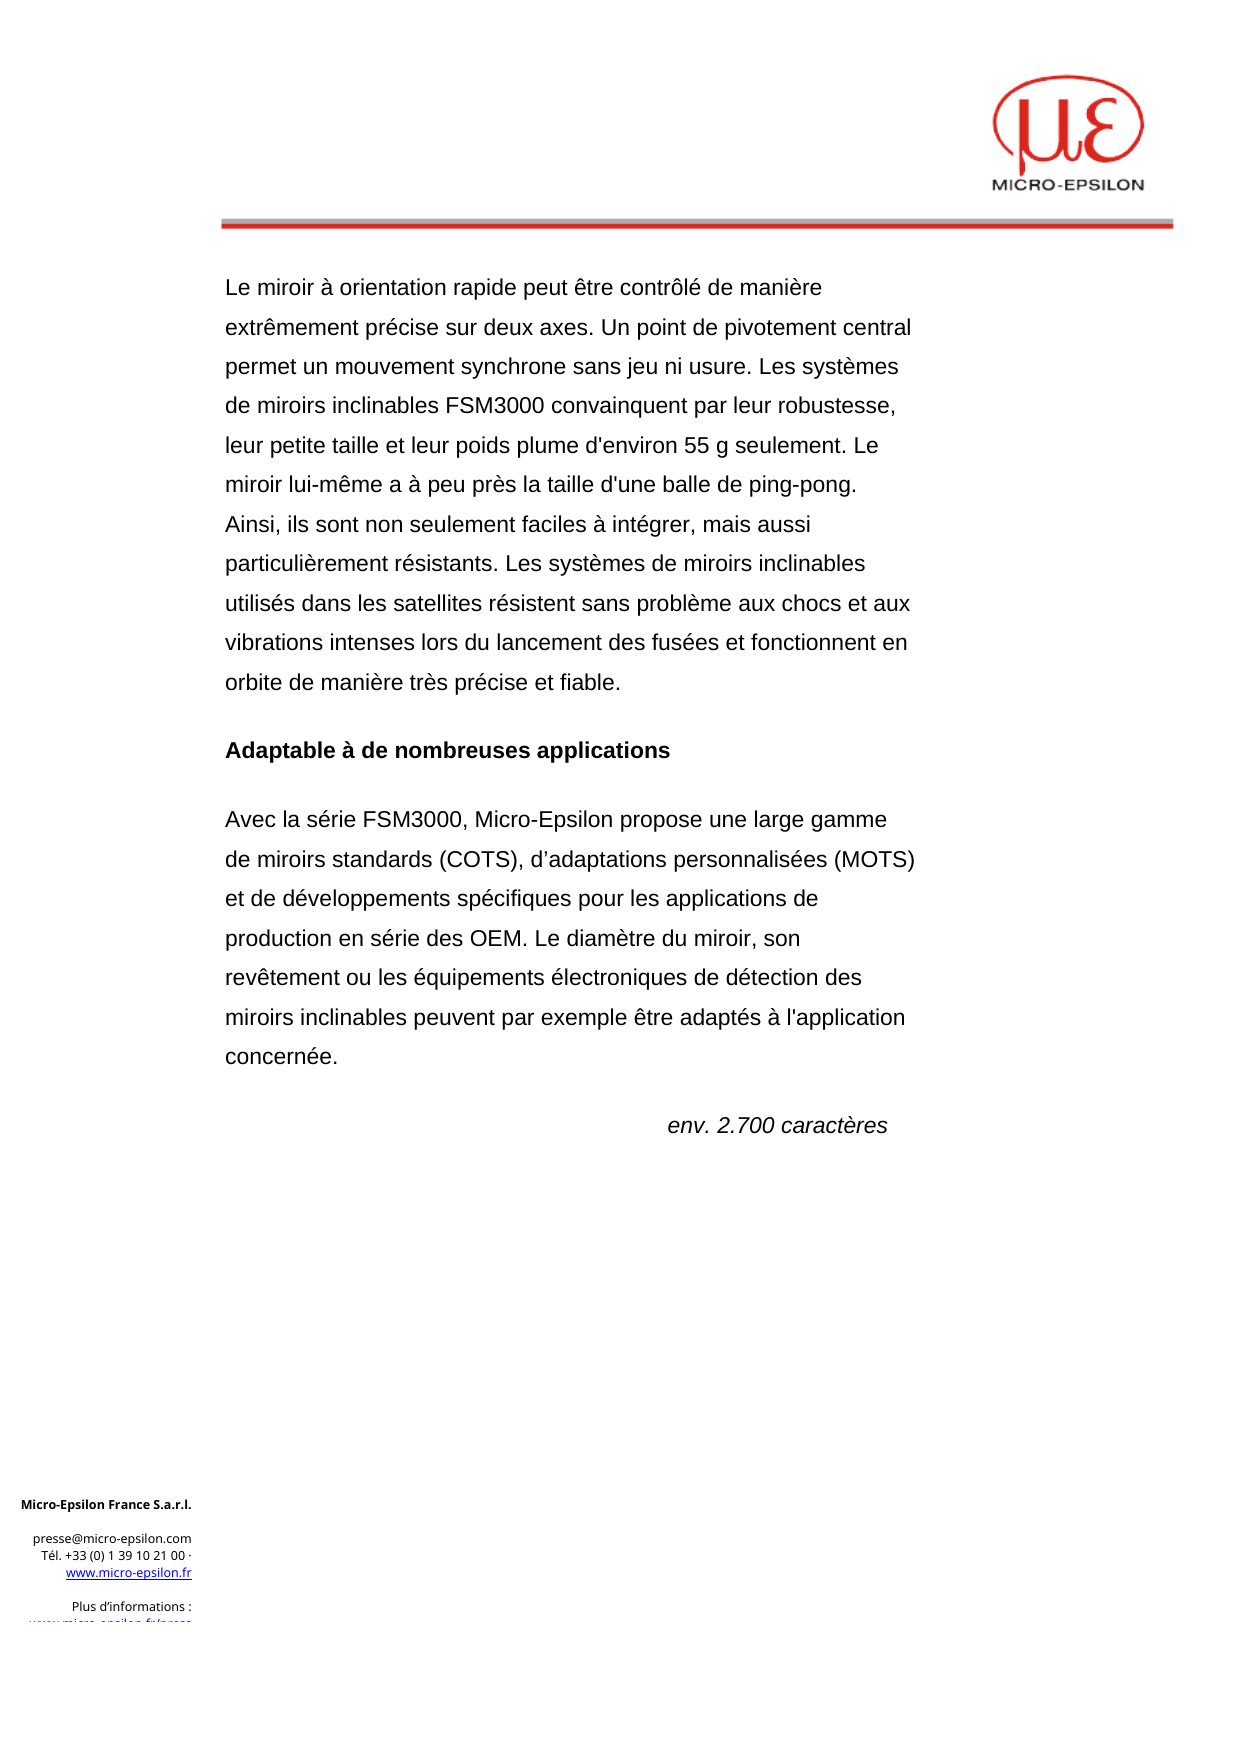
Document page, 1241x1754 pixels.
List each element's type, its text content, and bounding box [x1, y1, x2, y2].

text Le miroir à orientation rapide peut être contrôlé de manière extrêmement précise sur deux axes. Un point de pivotement central permet un mouvement synchrone sans jeu ni usure. Les systèmes de miroirs inclinables FSM3000 convainquent par leur robustesse, leur petite taille et leur poids plume d'environ 55 g seulement. Le miroir lui-même a à peu près la taille d'une balle de ping-pong. Ainsi, ils sont non seulement faciles à intégrer, mais aussi particulièrement résistants. Les systèmes de miroirs inclinables utilisés dans les satellites résistent sans problème aux chocs et aux vibrations intenses lors du lancement des fusées et fonctionnent en orbite de manière très précise et fiable. [225, 274, 919, 695]
text Avec la série FSM3000, Micro-Epsilon propose une large gamme de miroirs standards (COTS), d’adaptations personnalisées (MOTS) et de développements spécifiques pour les applications de production en série des OEM. Le diamètre du miroir, son revêtement ou les équipements électroniques de détection des miroirs inclinables peuvent par exemple être adaptés à l'application concernée. [225, 806, 919, 1069]
text Adaptable à de nombreuses applications [225, 737, 919, 764]
text env. 2.700 caractères [594, 1112, 919, 1138]
